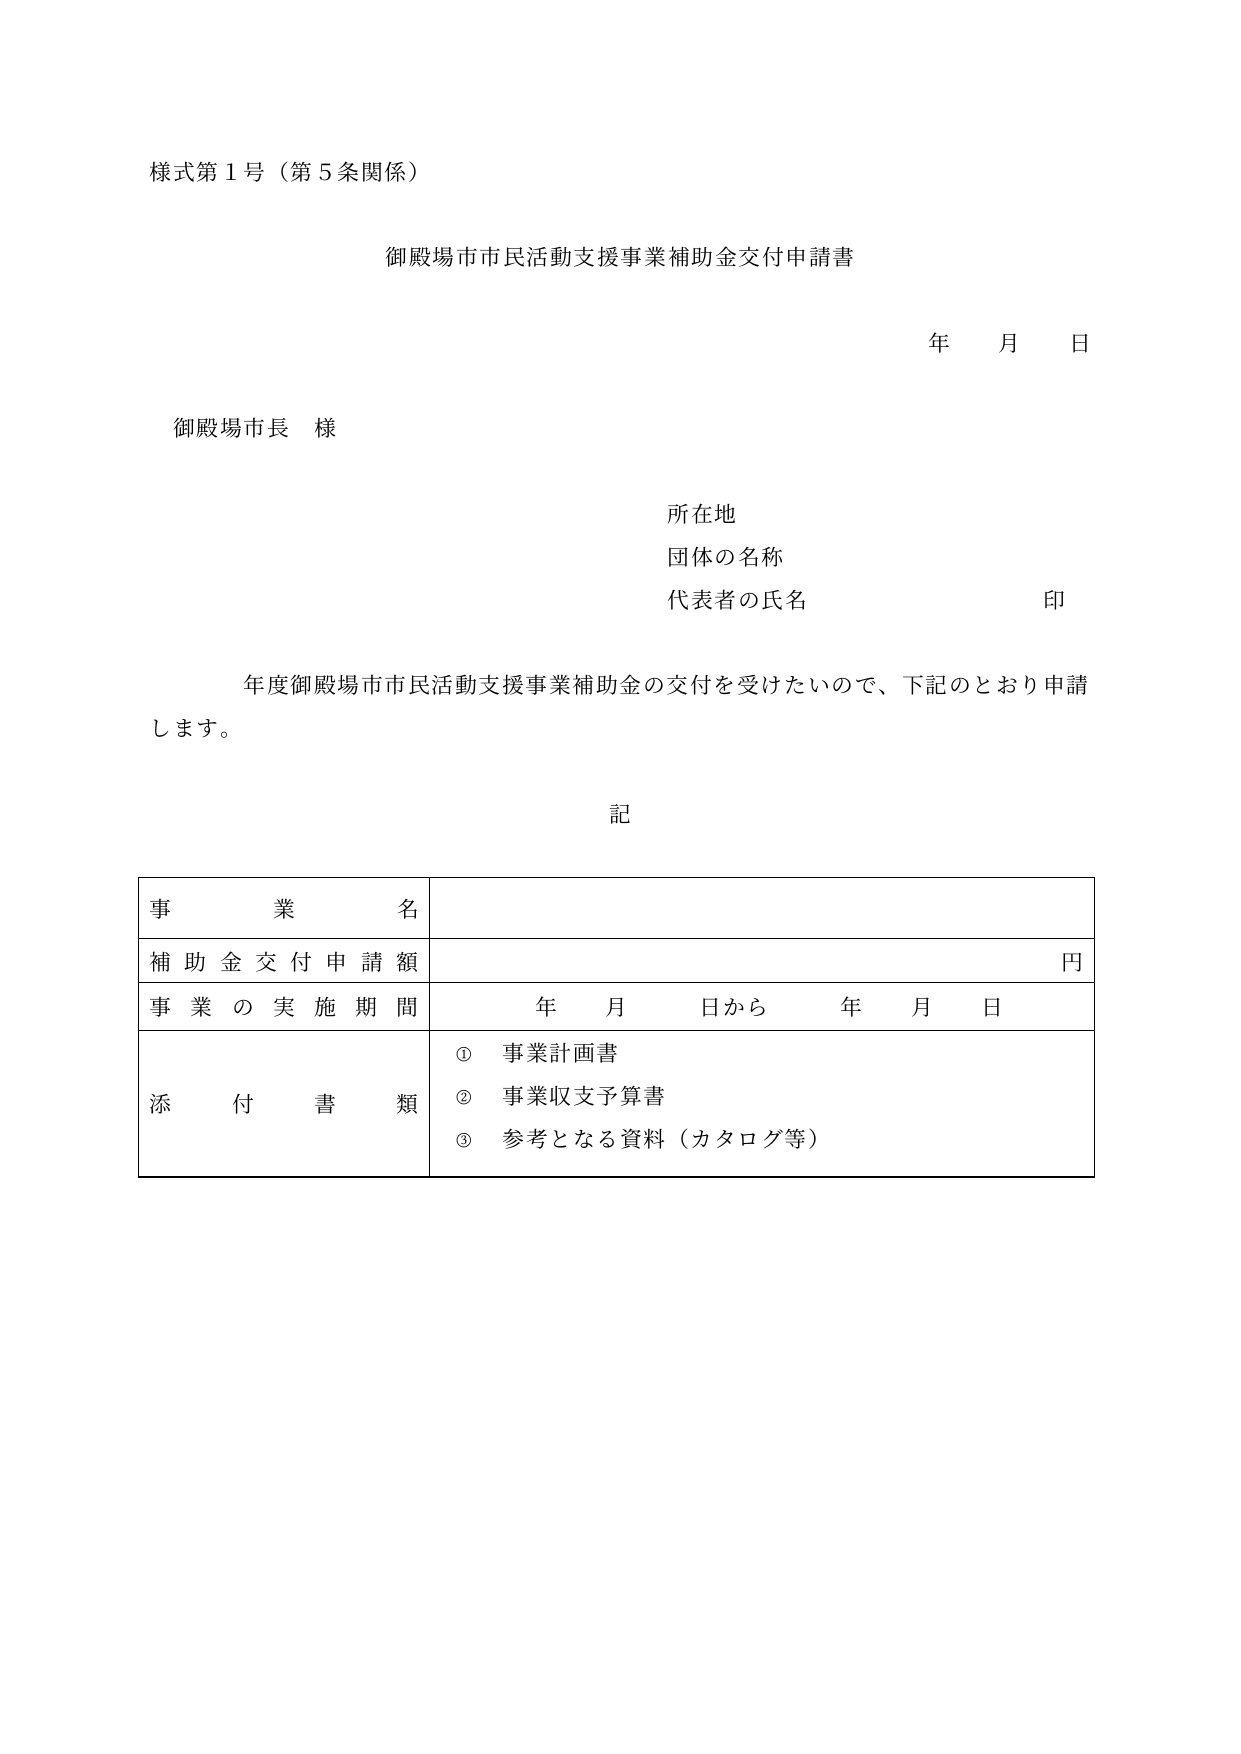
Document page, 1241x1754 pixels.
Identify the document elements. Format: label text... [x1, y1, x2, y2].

table_cell 事業の実施期間 [139, 983, 429, 1029]
table_header 事業名 [139, 878, 429, 938]
table_cell 添付書類 [139, 1031, 429, 1176]
table_cell ① 事業計画書 ② 事業収支予算書 ③ 参考となる資料（カタログ等） [430, 1031, 1094, 1176]
text 御殿場市市民活動支援事業補助金交付申請書 [149, 235, 1093, 278]
text 様式第１号（第５条関係） [149, 149, 1093, 192]
text 年度御殿場市市民活動支援事業補助金の交付を受けたいので、下記のとおり申請します。 [149, 663, 1093, 748]
text 代表者の氏名 印 [149, 577, 1091, 620]
table_cell 補助金交付申請額 [139, 939, 429, 982]
text 御殿場市長 様 [149, 406, 1093, 449]
text 所在地 [149, 492, 1002, 534]
table_cell 円 [430, 939, 1094, 982]
table_header [430, 878, 1094, 938]
table_cell 年 月 日から 年 月 日 [430, 983, 1094, 1029]
subtitle 記 [149, 791, 1093, 834]
text 団体の名称 [149, 534, 1002, 577]
text 年 月 日 [149, 320, 1093, 363]
